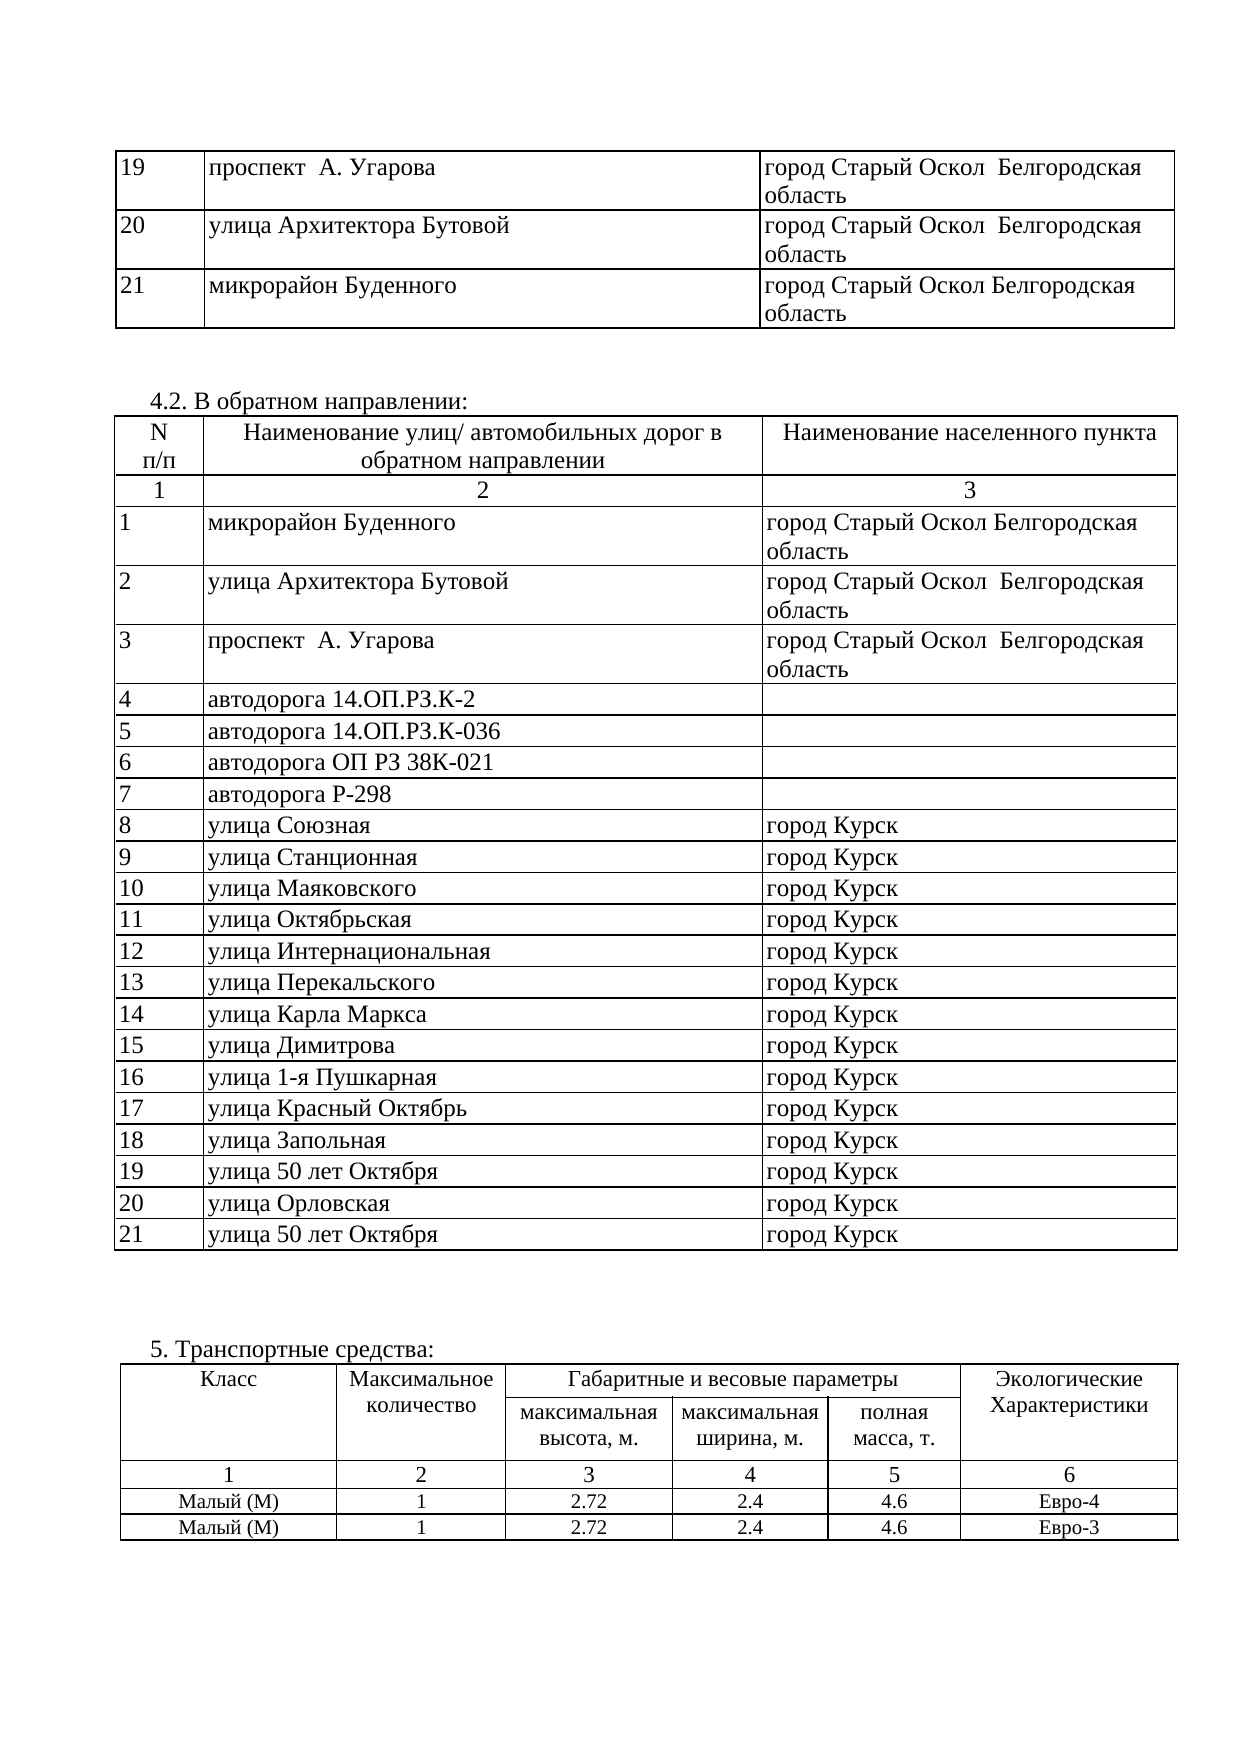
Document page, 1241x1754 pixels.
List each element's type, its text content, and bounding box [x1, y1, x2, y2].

table_header Габаритные и весовые параметры [506, 1365, 960, 1396]
table_cell улица Интернациональная [204, 936, 762, 966]
table_cell 2.4 [673, 1489, 827, 1513]
table_cell город Курск [763, 809, 1177, 840]
table_cell город Курск [763, 934, 1177, 966]
table_cell 11 [115, 904, 203, 934]
table_cell 1 [121, 1461, 336, 1488]
table_cell город Старый Оскол Белгородская область [761, 211, 1174, 268]
table_cell город Курск [763, 903, 1177, 934]
table_cell город Курск [763, 1155, 1177, 1186]
table_cell 10 [115, 873, 203, 903]
table_cell автодорога ОП РЗ 38К-021 [204, 747, 762, 777]
table_cell улица Маяковского [204, 873, 762, 903]
table_cell 4 [673, 1461, 827, 1488]
table_cell максимальная ширина, м. [673, 1398, 827, 1460]
table_cell 18 [115, 1124, 203, 1154]
table_header Наименование населенного пункта [763, 417, 1177, 474]
table_header Максимальное количество [337, 1365, 505, 1460]
table_cell автодорога 14.ОП.РЗ.К-2 [204, 684, 762, 714]
table_header Наименование улиц/ автомобильных дорог в обратном направлении [204, 417, 762, 474]
table_cell город Курск [763, 1218, 1177, 1249]
table_cell 2 [204, 476, 762, 506]
table_cell 12 [115, 935, 203, 966]
table_cell город Старый Оскол Белгородская область [761, 270, 1174, 327]
table_cell 6 [115, 747, 203, 777]
table_cell автодорога Р-298 [204, 779, 762, 808]
table_cell 1 [337, 1489, 505, 1513]
table_cell 20 [117, 211, 204, 268]
table_cell Малый (М) [121, 1515, 336, 1539]
table_cell 2.4 [673, 1515, 827, 1539]
table_cell [763, 683, 1177, 714]
table_cell город Старый Оскол Белгородская область [763, 624, 1177, 683]
table_cell город Курск [763, 1092, 1177, 1123]
table_cell город Курск [763, 871, 1177, 903]
table_cell город Курск [763, 840, 1177, 871]
table_cell 14 [115, 998, 203, 1029]
table_cell [763, 714, 1177, 746]
table_cell 4.6 [829, 1489, 960, 1513]
table_cell [763, 777, 1177, 808]
table_cell улица Запольная [204, 1125, 762, 1154]
table_cell 19 [117, 152, 204, 209]
table_cell Евро-3 [961, 1515, 1177, 1539]
table_cell микрорайон Буденного [205, 270, 759, 327]
table_cell максимальная высота, м. [506, 1398, 672, 1460]
table_cell 17 [115, 1093, 203, 1123]
table_cell улица Архитектора Бутовой [205, 211, 759, 268]
table_cell 21 [115, 1219, 203, 1249]
table_cell улица Красный Октябрь [204, 1093, 762, 1123]
table_cell улица Союзная [204, 810, 762, 840]
table_cell улица 1-я Пушкарная [204, 1062, 762, 1092]
table_cell 1 [115, 475, 203, 506]
table_cell 20 [115, 1187, 203, 1217]
table_cell город Курск [763, 1029, 1177, 1060]
table_cell Малый (М) [121, 1489, 336, 1513]
table_cell 2 [115, 566, 203, 624]
table_cell улица Димитрова [204, 1030, 762, 1060]
table_cell 1 [337, 1515, 505, 1539]
table_cell город Старый Оскол Белгородская область [761, 152, 1174, 209]
table_cell 3 [115, 625, 203, 683]
table_cell полная масса, т. [829, 1398, 960, 1460]
table_cell [763, 746, 1177, 777]
table_cell проспект А. Угарова [205, 152, 759, 209]
table_cell 3 [763, 474, 1177, 506]
table_cell улица Карла Маркса [204, 999, 762, 1029]
table_header Экологические Характеристики [961, 1365, 1177, 1460]
table_cell 4 [115, 684, 203, 714]
table_cell улица 50 лет Октября [204, 1156, 762, 1186]
table_cell 21 [117, 270, 204, 327]
table_cell город Курск [763, 997, 1177, 1029]
table_cell 1 [115, 507, 203, 564]
table_cell 13 [115, 967, 203, 997]
text 4.2. В обратном направлении: [150, 386, 1090, 415]
table_cell улица Архитектора Бутовой [204, 566, 762, 624]
table_cell 2 [337, 1461, 505, 1488]
table_cell Евро-4 [961, 1489, 1177, 1513]
table_cell 9 [115, 841, 203, 871]
table_cell город Курск [763, 1060, 1177, 1092]
table_cell улица Станционная [204, 842, 762, 871]
table_cell 7 [115, 778, 203, 808]
table_cell 2.72 [506, 1515, 672, 1539]
table_cell город Старый Оскол Белгородская область [763, 565, 1177, 624]
table_cell 15 [115, 1030, 203, 1060]
table_cell город Курск [763, 1123, 1177, 1154]
table_cell 3 [506, 1461, 672, 1488]
table_cell 4.6 [829, 1515, 960, 1539]
table_cell проспект А. Угарова [204, 625, 762, 683]
table_header N п/п [115, 417, 203, 474]
table_header Класс [121, 1365, 336, 1460]
table_cell улица 50 лет Октября [204, 1219, 762, 1249]
table_cell 5 [115, 715, 203, 746]
table_cell улица Орловская [204, 1188, 762, 1217]
table_cell 6 [961, 1461, 1177, 1488]
table_cell 2.72 [506, 1489, 672, 1513]
table_cell город Курск [763, 1186, 1177, 1217]
table_cell город Старый Оскол Белгородская область [763, 506, 1177, 564]
table_cell 19 [115, 1156, 203, 1186]
table_cell город Курск [763, 966, 1177, 997]
table_cell улица Октябрьская [204, 905, 762, 934]
text 5. Транспортные средства: [150, 1334, 1090, 1363]
table_cell 16 [115, 1061, 203, 1092]
table_cell микрорайон Буденного [204, 507, 762, 564]
table_cell 8 [115, 810, 203, 840]
table_cell автодорога 14.ОП.РЗ.К-036 [204, 716, 762, 746]
table_cell 5 [829, 1461, 960, 1488]
table_cell улица Перекальского [204, 967, 762, 997]
